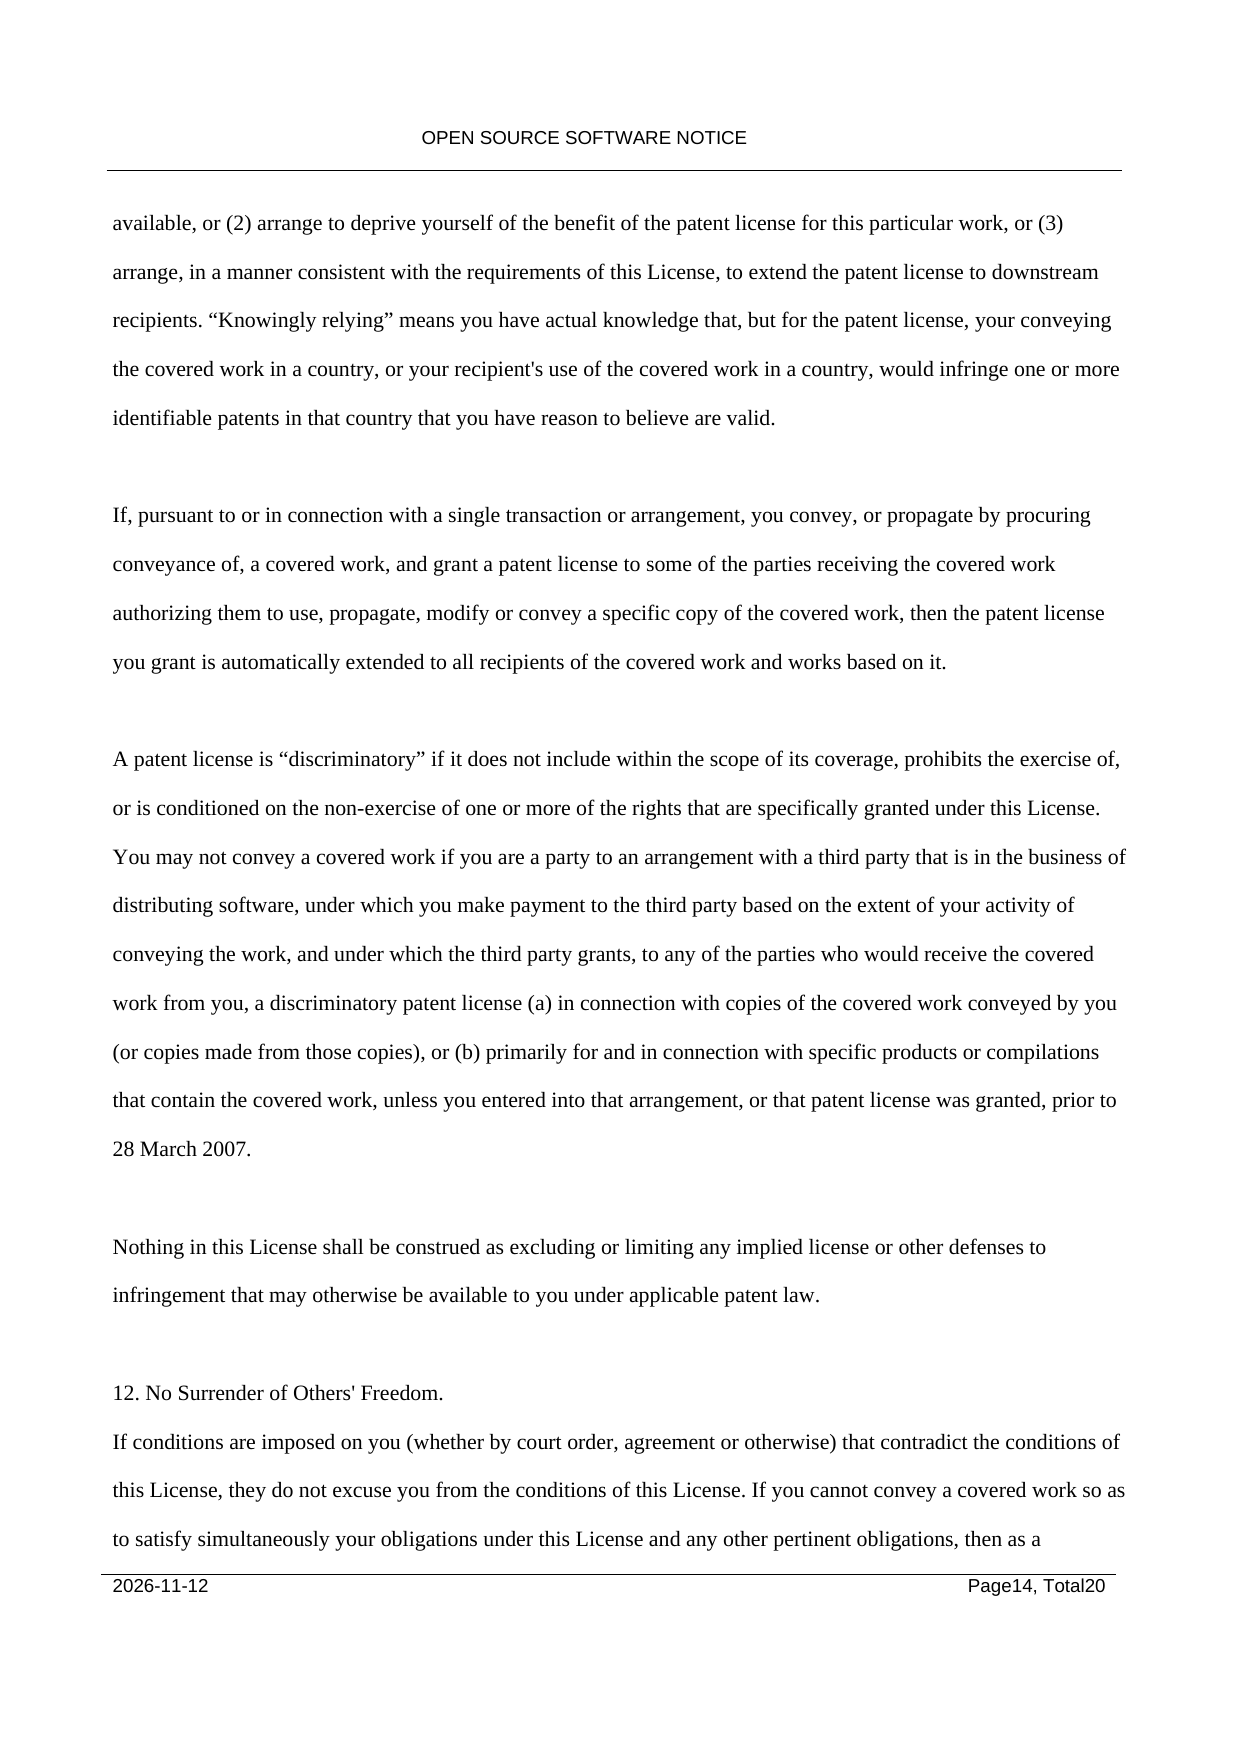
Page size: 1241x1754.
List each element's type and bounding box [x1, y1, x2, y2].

text [112, 206, 1128, 1555]
